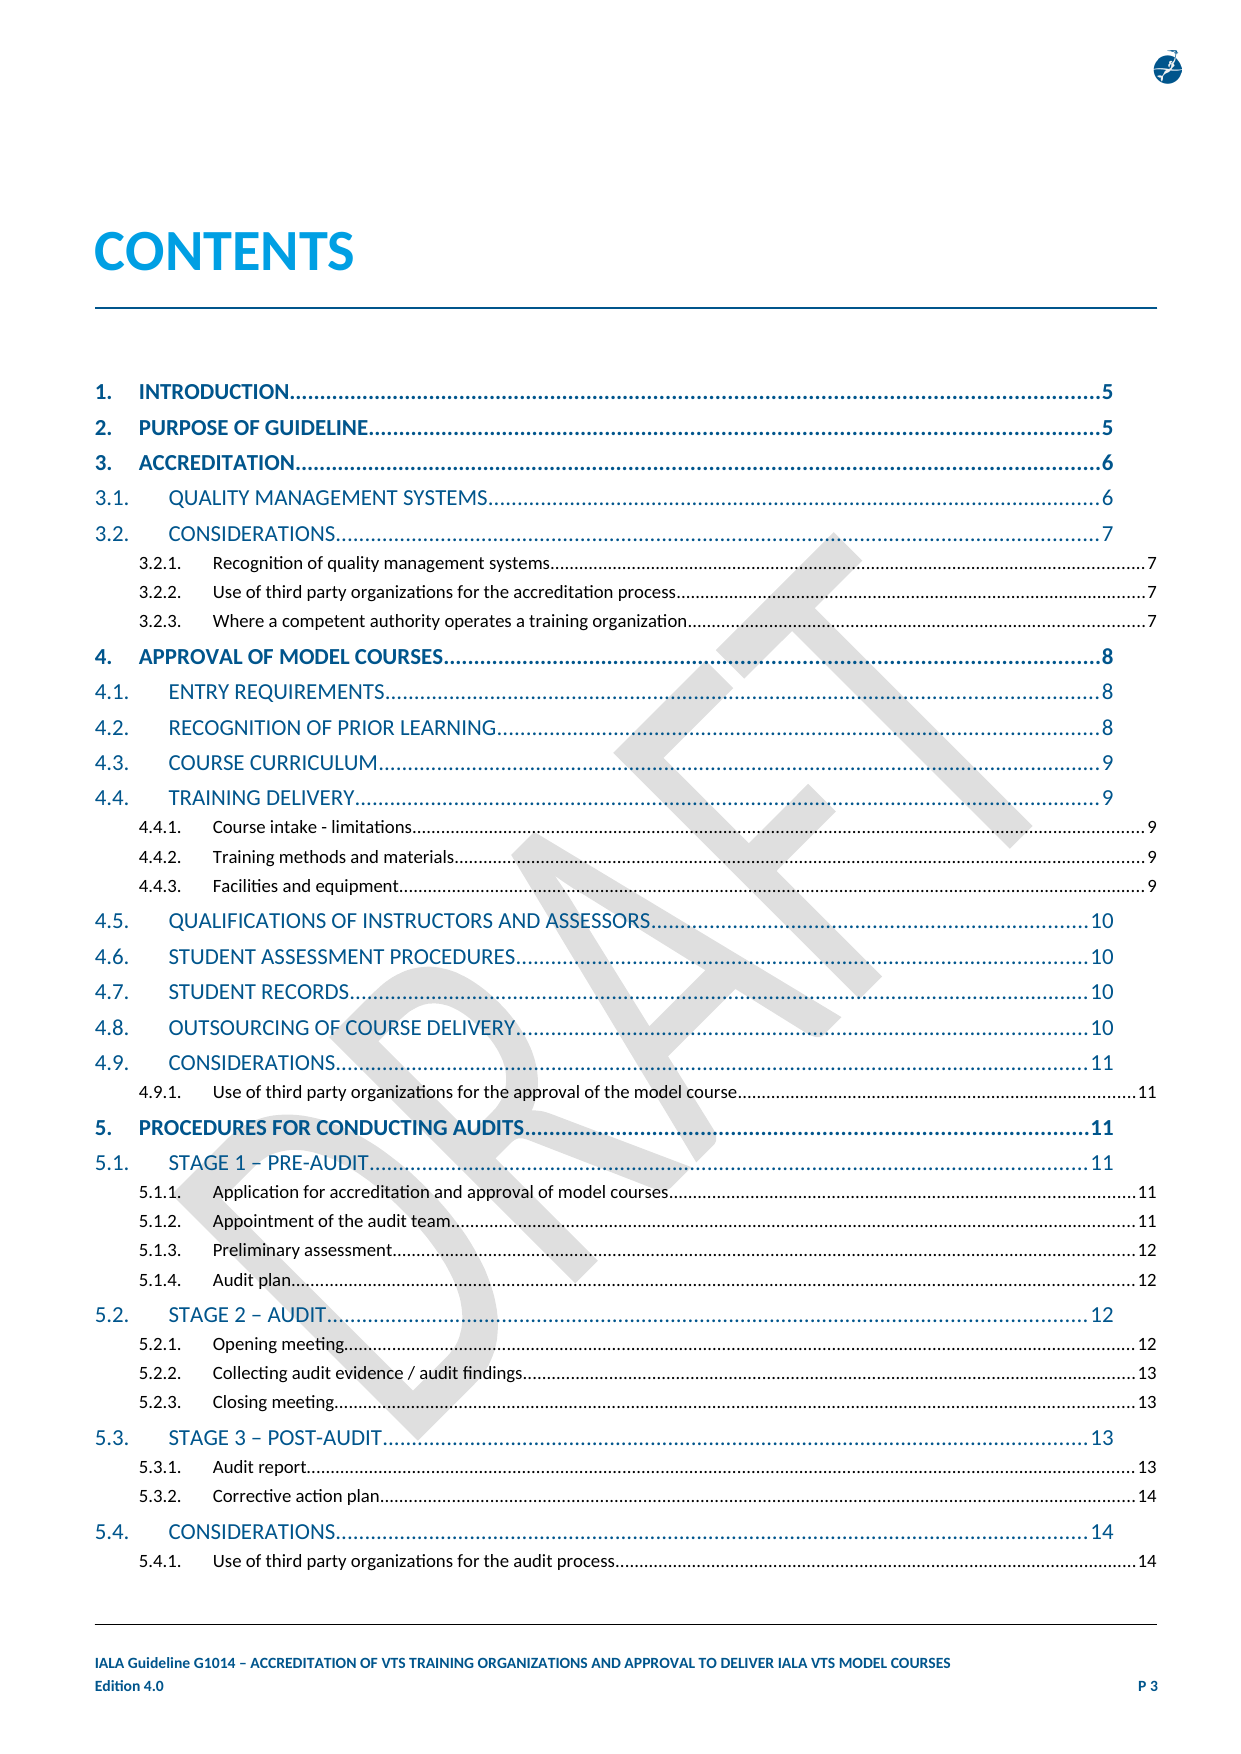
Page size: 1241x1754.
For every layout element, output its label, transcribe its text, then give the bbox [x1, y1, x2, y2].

text 4.6. STUDENT ASSESSMENT PROCEDURES 10 [94, 938, 1113, 970]
text 5.2. STAGE 2 – AUDIT 12 [94, 1297, 1113, 1328]
text 5.3.2. Corrective action plan 14 [139, 1484, 1157, 1507]
text 3.2. CONSIDERATIONS 7 [94, 516, 1113, 547]
text 4.4. TRAINING DELIVERY 9 [94, 780, 1113, 811]
text 4.4.3. Facilities and equipment 9 [139, 874, 1157, 897]
text 4.8. OUTSOURCING OF COURSE DELIVERY 10 [94, 1009, 1113, 1041]
text 5.3. STAGE 3 – POST-AUDIT 13 [94, 1420, 1113, 1451]
text 4.9. CONSIDERATIONS 11 [94, 1045, 1113, 1076]
text 5.3.1. Audit report 13 [139, 1455, 1157, 1478]
text 3.2.2. Use of third party organizations for the accreditation process 7 [139, 580, 1157, 603]
text 5.2.3. Closing meeting 13 [139, 1391, 1157, 1413]
text 3. ACCREDITATION 6 [94, 445, 1113, 476]
text 4.3. COURSE CURRICULUM 9 [94, 745, 1113, 776]
text 5. PROCEDURES FOR CONDUCTING AUDITS 11 [94, 1109, 1113, 1141]
text 4.5. QUALIFICATIONS OF INSTRUCTORS AND ASSESSORS 10 [94, 903, 1113, 934]
text 5.4. CONSIDERATIONS 14 [94, 1513, 1113, 1545]
text 5.1.2. Appointment of the audit team 11 [139, 1209, 1157, 1232]
text 5.1. STAGE 1 – PRE-AUDIT 11 [94, 1145, 1113, 1176]
text 4.9.1. Use of third party organizations for the approval of the model course 11 [139, 1080, 1157, 1103]
text 4.1. ENTRY REQUIREMENTS 8 [94, 674, 1113, 705]
text 3.1. QUALITY MANAGEMENT SYSTEMS 6 [94, 480, 1113, 511]
text 4.7. STUDENT RECORDS 10 [94, 974, 1113, 1005]
text 5.2.1. Opening meeting 12 [139, 1332, 1157, 1355]
text 4. APPROVAL OF MODEL COURSES 8 [94, 638, 1113, 670]
text 4.2. RECOGNITION OF PRIOR LEARNING 8 [94, 709, 1113, 741]
text 4.4.2. Training methods and materials 9 [139, 845, 1157, 868]
text 2. PURPOSE OF GUIDELINE 5 [94, 409, 1113, 441]
text 5.1.3. Preliminary assessment 12 [139, 1238, 1157, 1261]
text 5.1.1. Application for accreditation and approval of model courses 11 [139, 1180, 1157, 1203]
text 4.4.1. Course intake - limitations 9 [139, 816, 1157, 838]
text 1. INTRODUCTION 5 [94, 374, 1113, 405]
text 5.4.1. Use of third party organizations for the audit process 14 [139, 1549, 1157, 1572]
text 3.2.3. Where a competent authority operates a training organization 7 [139, 609, 1157, 632]
text 5.1.4. Audit plan 12 [139, 1268, 1157, 1291]
picture [1120, 0, 1241, 119]
text 3.2.1. Recognition of quality management systems 7 [139, 551, 1157, 574]
text 5.2.2. Collecting audit evidence / audit findings 13 [139, 1361, 1157, 1384]
